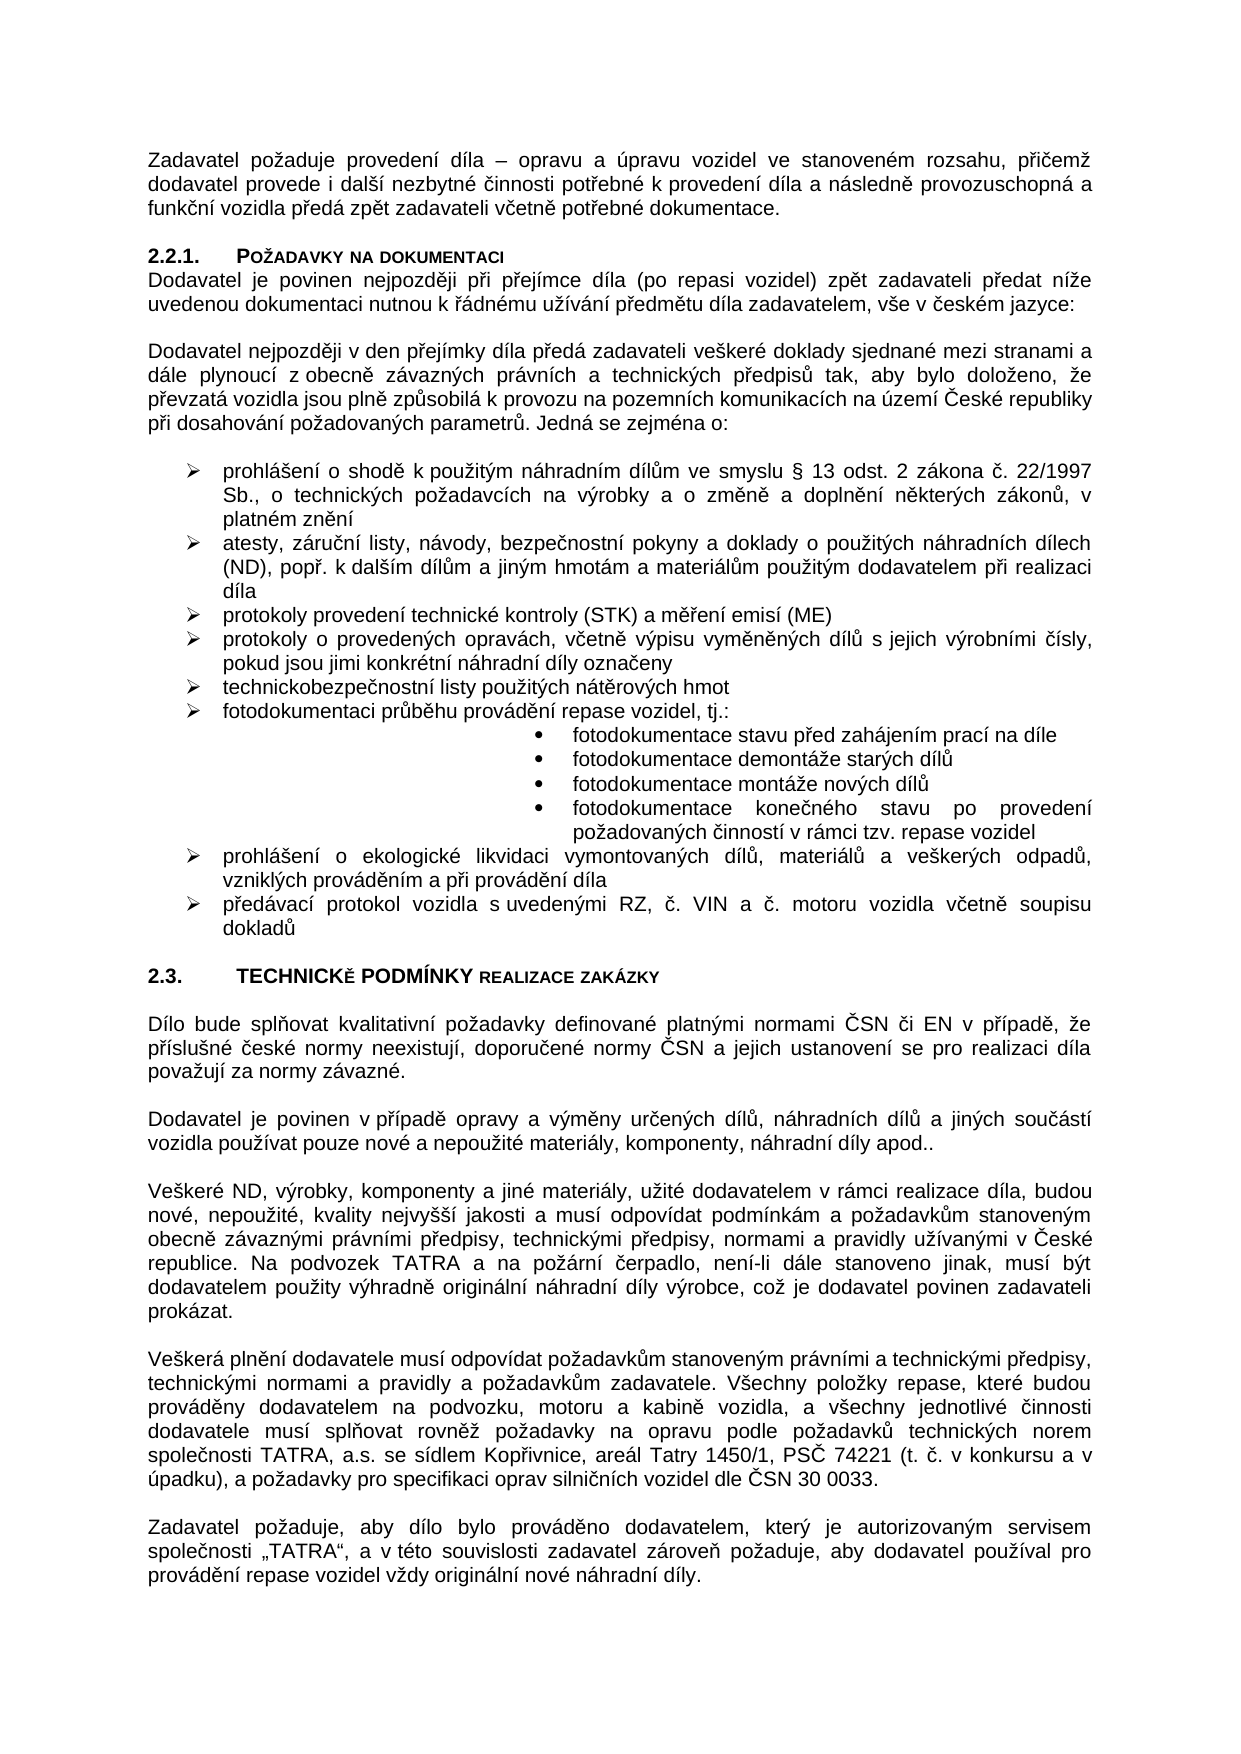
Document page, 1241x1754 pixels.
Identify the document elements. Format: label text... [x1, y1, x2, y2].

list technickobezpečnostní listy použitých nátěrových hmot [185, 675, 1093, 699]
list protokoly provedení technické kontroly (STK) a měření emisí (ME) [185, 603, 1093, 627]
list fotodokumentace demontáže starých dílů [535, 747, 1093, 771]
list fotodokumentace montáže nových dílů [535, 771, 1093, 795]
list fotodokumentaci průběhu provádění repase vozidel, tj.: [185, 699, 1093, 723]
text Veškeré ND, výrobky, komponenty a jiné materiály, užité dodavatelem v rámci realizace díla, budou nové, nepoužité, kvality nejvyšší jakosti a musí odpovídat podmínkám a požadavkům stanoveným obecně závaznými právními předpisy, technickými předpisy, normami a pravidly užívanými v České republice. Na podvozek TATRA a na požární čerpadlo, není-li dále stanoveno jinak, musí být dodavatelem použity výhradně originální náhradní díly výrobce, což je dodavatel povinen zadavateli prokázat. [148, 1179, 1093, 1323]
text Dodavatel je povinen nejpozději při přejímce díla (po repasi vozidel) zpět zadavateli předat níže uvedenou dokumentaci nutnou k řádnému užívání předmětu díla zadavatelem, vše v českém jazyce: [148, 267, 1093, 315]
list předávací protokol vozidla s uvedenými RZ, č. VIN a č. motoru vozidla včetně soupisu dokladů [185, 891, 1093, 939]
text Dodavatel je povinen v případě opravy a výměny určených dílů, náhradních dílů a jiných součástí vozidla používat pouze nové a nepoužité materiály, komponenty, náhradní díly apod.. [148, 1107, 1093, 1155]
subtitle TECHNICKě PODMÍNKY realizace zakázky [148, 963, 1093, 987]
list protokoly o provedených opravách, včetně výpisu vyměněných dílů s jejich výrobními čísly, pokud jsou jimi konkrétní náhradní díly označeny [185, 627, 1093, 675]
list prohlášení o shodě k použitým náhradním dílům ve smyslu § 13 odst. 2 zákona č. 22/1997 Sb., o technických požadavcích na výrobky a o změně a doplnění některých zákonů, v platném znění [185, 459, 1093, 531]
text Zadavatel požaduje, aby dílo bylo prováděno dodavatelem, který je autorizovaným servisem společnosti „TATRA“, a v této souvislosti zadavatel zároveň požaduje, aby dodavatel používal pro provádění repase vozidel vždy originální nové náhradní díly. [148, 1514, 1093, 1586]
list atesty, záruční listy, návody, bezpečnostní pokyny a doklady o použitých náhradních dílech (ND), popř. k dalším dílům a jiným hmotám a materiálům použitým dodavatelem při realizaci díla [185, 531, 1093, 603]
text Veškerá plnění dodavatele musí odpovídat požadavkům stanoveným právními a technickými předpisy, technickými normami a pravidly a požadavkům zadavatele. Všechny položky repase, které budou prováděny dodavatelem na podvozku, motoru a kabině vozidla, a všechny jednotlivé činnosti dodavatele musí splňovat rovněž požadavky na opravu podle požadavků technických norem společnosti TATRA, a.s. se sídlem Kopřivnice, areál Tatry 1450/1, PSČ 74221 (t. č. v konkursu a v úpadku), a požadavky pro specifikaci oprav silničních vozidel dle ČSN 30 0033. [148, 1347, 1093, 1491]
list fotodokumentace konečného stavu po provedení požadovaných činností v rámci tzv. repase vozidel [535, 795, 1093, 843]
list fotodokumentace stavu před zahájením prací na díle [535, 723, 1093, 747]
subtitle Požadavky na dokumentaci [148, 243, 1093, 267]
text Dodavatel nejpozději v den přejímky díla předá zadavateli veškeré doklady sjednané mezi stranami a dále plynoucí z obecně závazných právních a technických předpisů tak, aby bylo doloženo, že převzatá vozidla jsou plně způsobilá k provozu na pozemních komunikacích na území České republiky při dosahování požadovaných parametrů. Jedná se zejména o: [148, 339, 1093, 435]
list prohlášení o ekologické likvidaci vymontovaných dílů, materiálů a veškerých odpadů, vzniklých prováděním a při provádění díla [185, 843, 1093, 891]
text Dílo bude splňovat kvalitativní požadavky definované platnými normami ČSN či EN v případě, že příslušné české normy neexistují, doporučené normy ČSN a jejich ustanovení se pro realizaci díla považují za normy závazné. [148, 1011, 1093, 1083]
text Zadavatel požaduje provedení díla – opravu a úpravu vozidel ve stanoveném rozsahu, přičemž dodavatel provede i další nezbytné činnosti potřebné k provedení díla a následně provozuschopná a funkční vozidla předá zpět zadavateli včetně potřebné dokumentace. [148, 148, 1093, 219]
